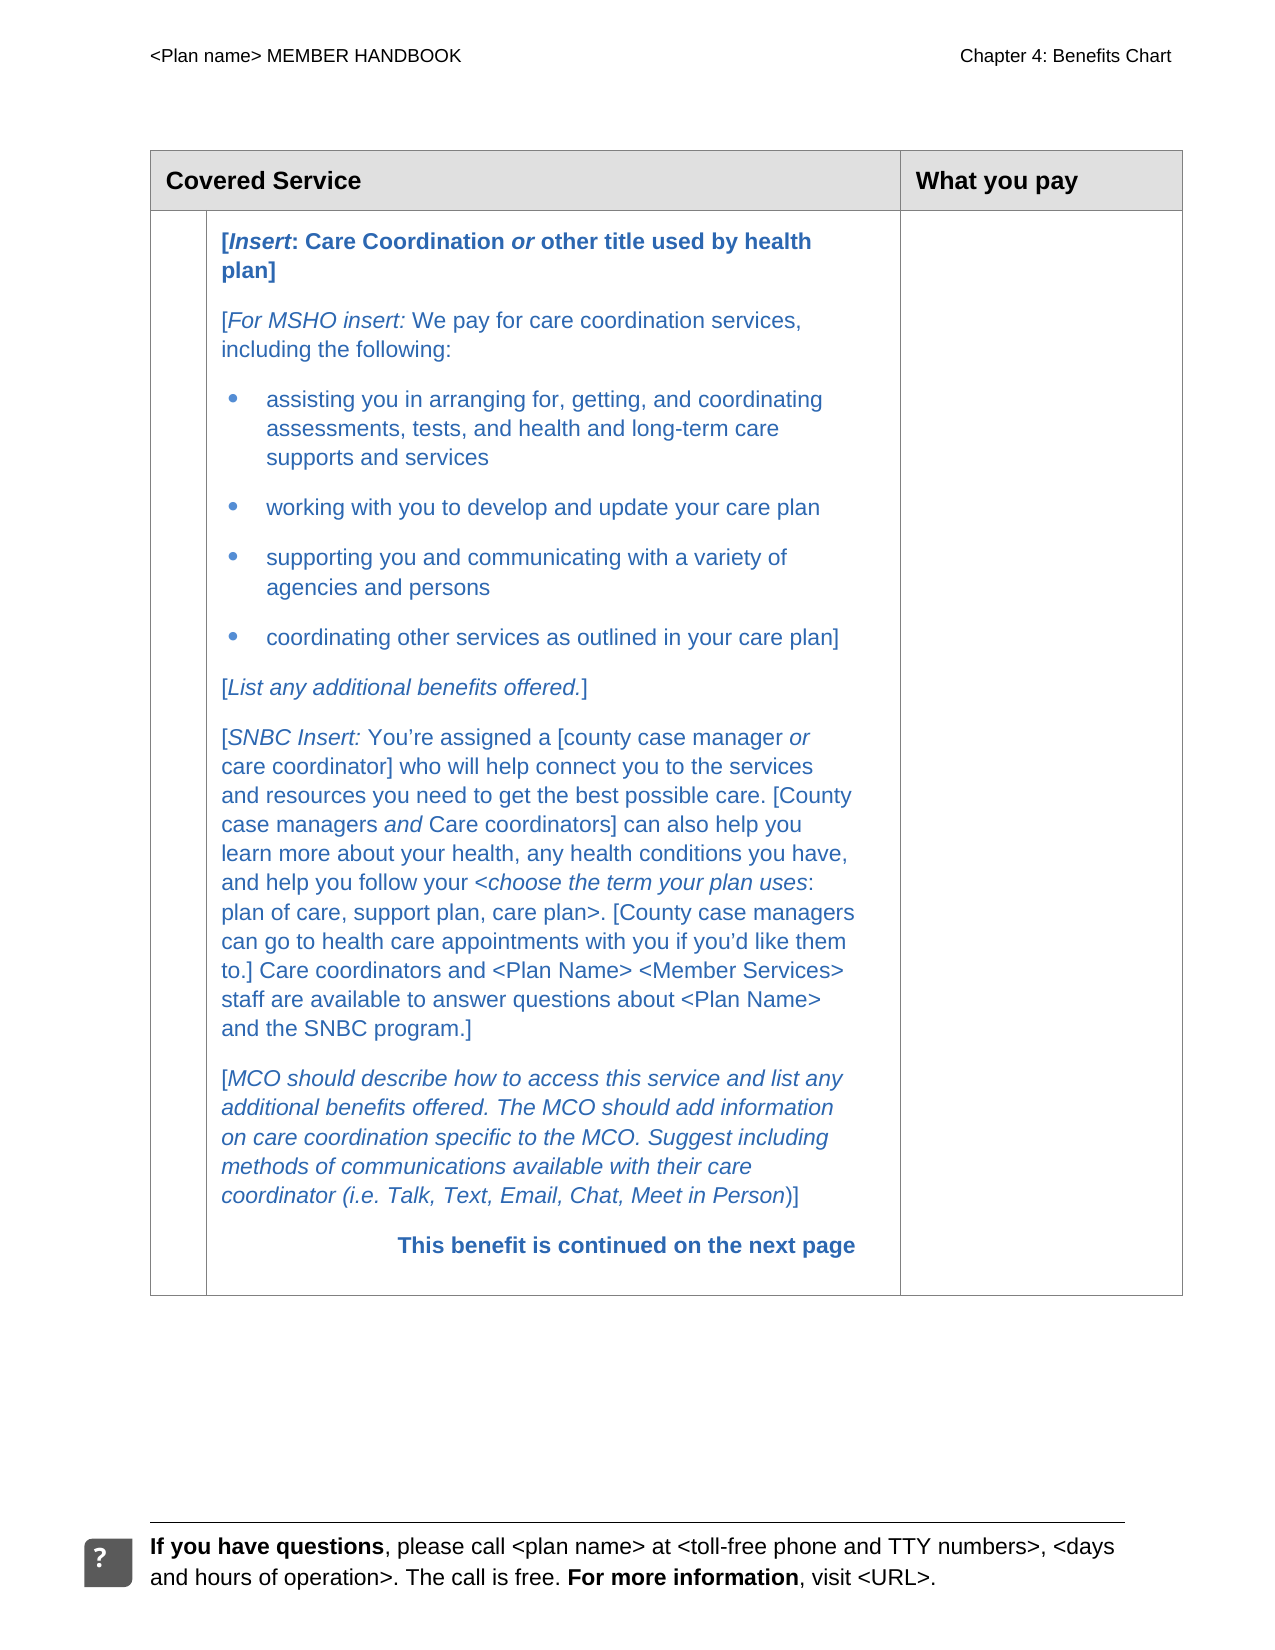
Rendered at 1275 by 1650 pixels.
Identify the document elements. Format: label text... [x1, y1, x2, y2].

table_cell [901, 211, 1182, 1295]
table_header Covered Service [151, 151, 900, 210]
table_cell [Insert: Care Coordination or other title used by health plan] [For MSHO insert: We pay for care coordination services, including the following: assisting you in arranging for, getting, and coordinating assessments, tests, and health and long-term care supports and services working with you to develop and update your care plan supporting you and communicating with a variety of agencies and persons coordinating other services as outlined in your care plan] [List any additional benefits offered.] [SNBC Insert: You’re assigned a [county case manager or care coordinator] who will help connect you to the services and resources you need to get the best possible care. [County case managers and Care coordinators] can also help you learn more about your health, any health conditions you have, and help you follow your <choose the term your plan uses: plan of care, support plan, care plan>. [County case managers can go to health care appointments with you if you’d like them to.] Care coordinators and <Plan Name> <Member Services> staff are available to answer questions about <Plan Name> and the SNBC program.] [MCO should describe how to access this service and list any additional benefits offered. The MCO should add information on care coordination specific to the MCO. Suggest including methods of communications available with their care coordinator (i.e. Talk, Text, Email, Chat, Meet in Person)] This benefit is continued on the next page [207, 211, 900, 1295]
table_header What you pay [901, 151, 1182, 210]
table_cell [151, 211, 206, 1295]
